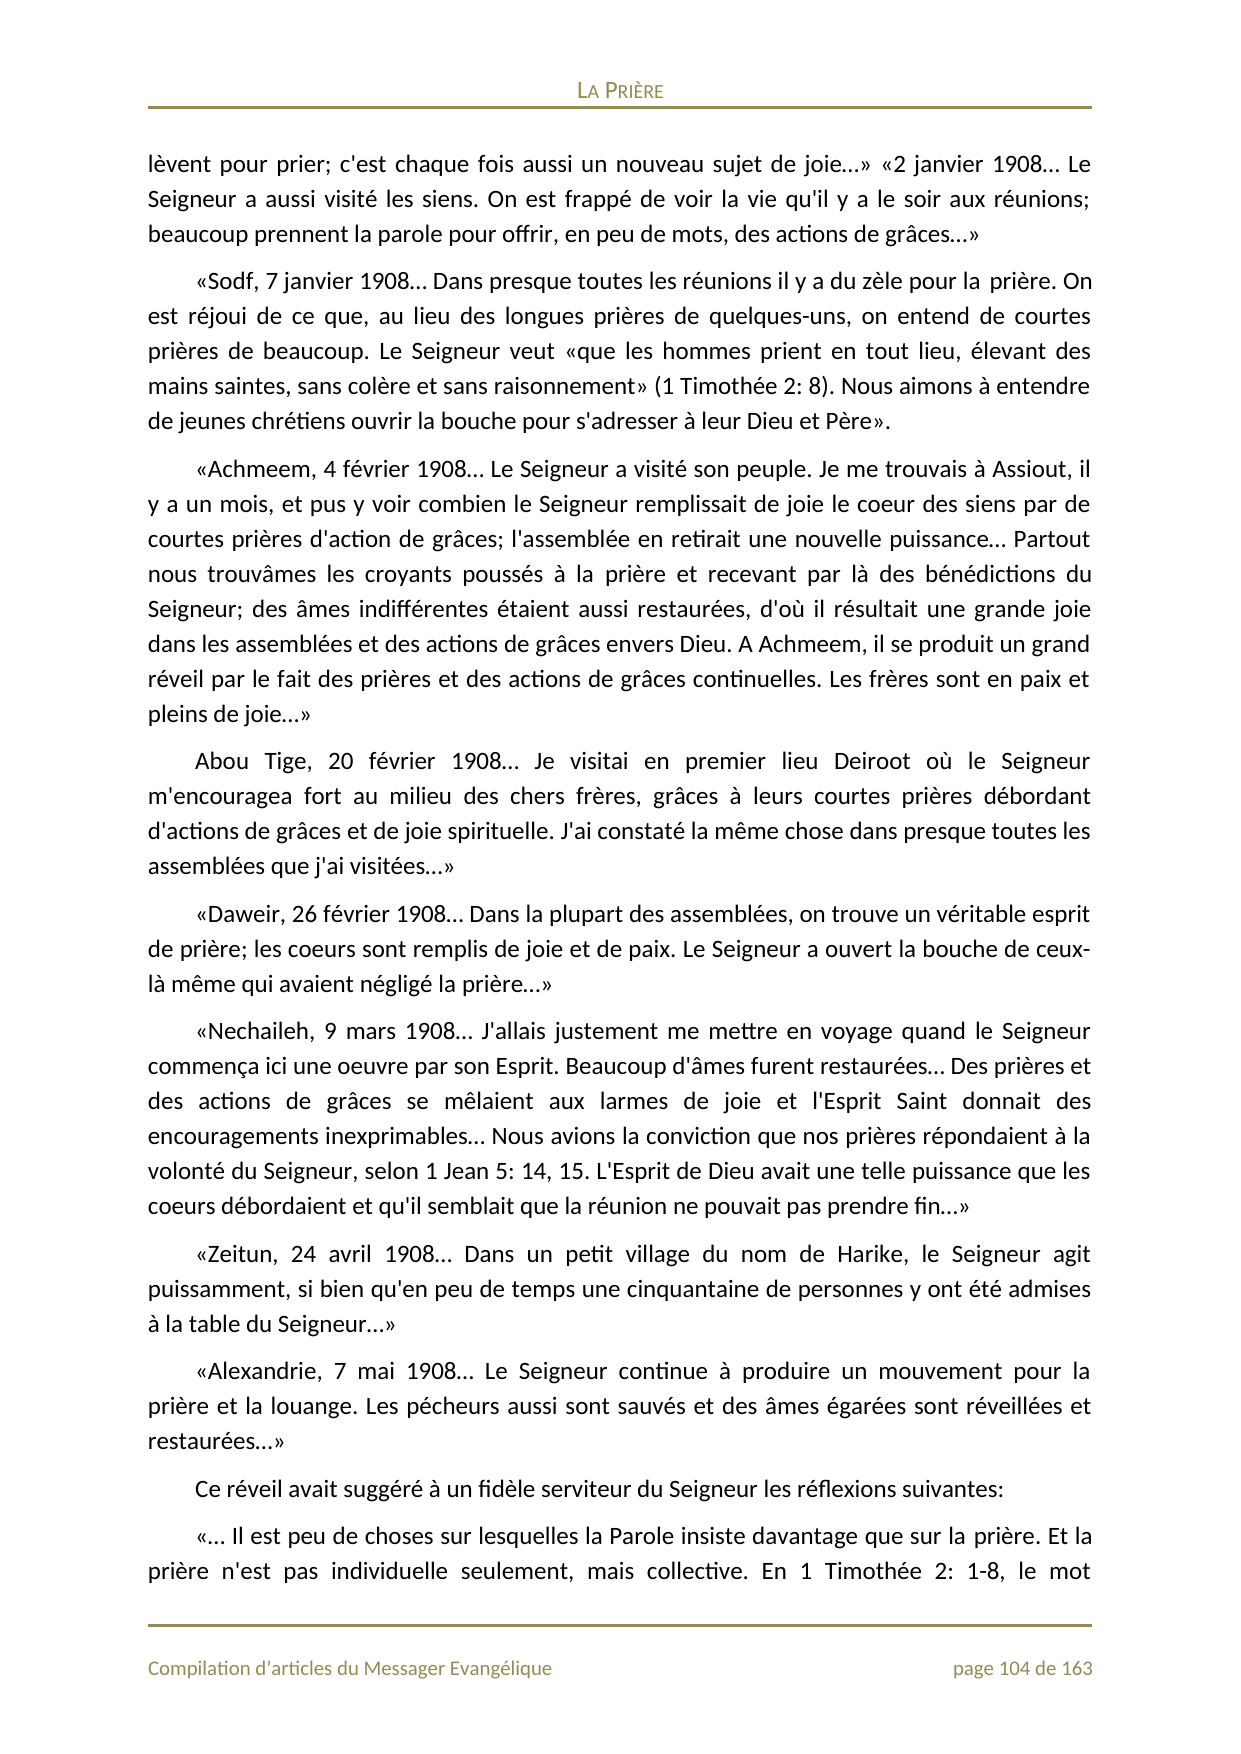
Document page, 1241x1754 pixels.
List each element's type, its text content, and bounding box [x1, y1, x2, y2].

text Abou Tige, 20 février 1908… Je visitai en premier lieu Deiroot où le Seigneur m'encouragea fort au milieu des chers frères, grâces à leurs courtes prières débordant d'actions de grâces et de joie spirituelle. J'ai constaté la même chose dans presque toutes les assemblées que j'ai visitées…» [148, 745, 1092, 881]
text «Alexandrie, 7 mai 1908… Le Seigneur continue à produire un mouvement pour la prière et la louange. Les pécheurs aussi sont sauvés et des âmes égarées sont réveillées et restaurées…» [148, 1355, 1092, 1456]
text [148, 1520, 1092, 1586]
text «Daweir, 26 février 1908… Dans la plupart des assemblées, on trouve un véritable esprit de prière; les coeurs sont remplis de joie et de paix. Le Seigneur a ouvert la bouche de ceux-là même qui avaient négligé la prière…» [148, 898, 1092, 998]
text «Nechaileh, 9 mars 1908… J'allais justement me mettre en voyage quand le Seigneur commença ici une oeuvre par son Esprit. Beaucoup d'âmes furent restaurées… Des prières et des actions de grâces se mêlaient aux larmes de joie et l'Esprit Saint donnait des encouragements inexprimables… Nous avions la conviction que nos prières répondaient à la volonté du Seigneur, selon 1 Jean 5: 14, 15. L'Esprit de Dieu avait une telle puissance que les coeurs débordaient et qu'il semblait que la réunion ne pouvait pas prendre fin…» [148, 1015, 1092, 1221]
text «Achmeem, 4 février 1908… Le Seigneur a visité son peuple. Je me trouvais à Assiout, il y a un mois, et pus y voir combien le Seigneur remplissait de joie le coeur des siens par de courtes prières d'action de grâces; l'assemblée en retirait une nouvelle puissance… Partout nous trouvâmes les croyants poussés à la prière et recevant par là des bénédictions du Seigneur; des âmes indifférentes étaient aussi restaurées, d'où il résultait une grande joie dans les assemblées et des actions de grâces envers Dieu. A Achmeem, il se produit un grand réveil par le fait des prières et des actions de grâces continuelles. Les frères sont en paix et pleins de joie…» [148, 453, 1092, 728]
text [148, 148, 1092, 248]
text «Zeitun, 24 avril 1908… Dans un petit village du nom de Harike, le Seigneur agit puissamment, si bien qu'en peu de temps une cinquantaine de personnes y ont été admises à la table du Seigneur…» [148, 1238, 1092, 1338]
text Ce réveil avait suggéré à un fidèle serviteur du Seigneur les réflexions suivantes: [148, 1473, 1092, 1503]
text «Sodf, 7 janvier 1908… Dans presque toutes les réunions il y a du zèle pour la prière. On est réjoui de ce que, au lieu des longues prières de quelques-uns, on entend de courtes prières de beaucoup. Le Seigneur veut «que les hommes prient en tout lieu, élevant des mains saintes, sans colère et sans raisonnement» (1 Timothée 2: 8). Nous aimons à entendre de jeunes chrétiens ouvrir la bouche pour s'adresser à leur Dieu et Père». [148, 265, 1092, 436]
